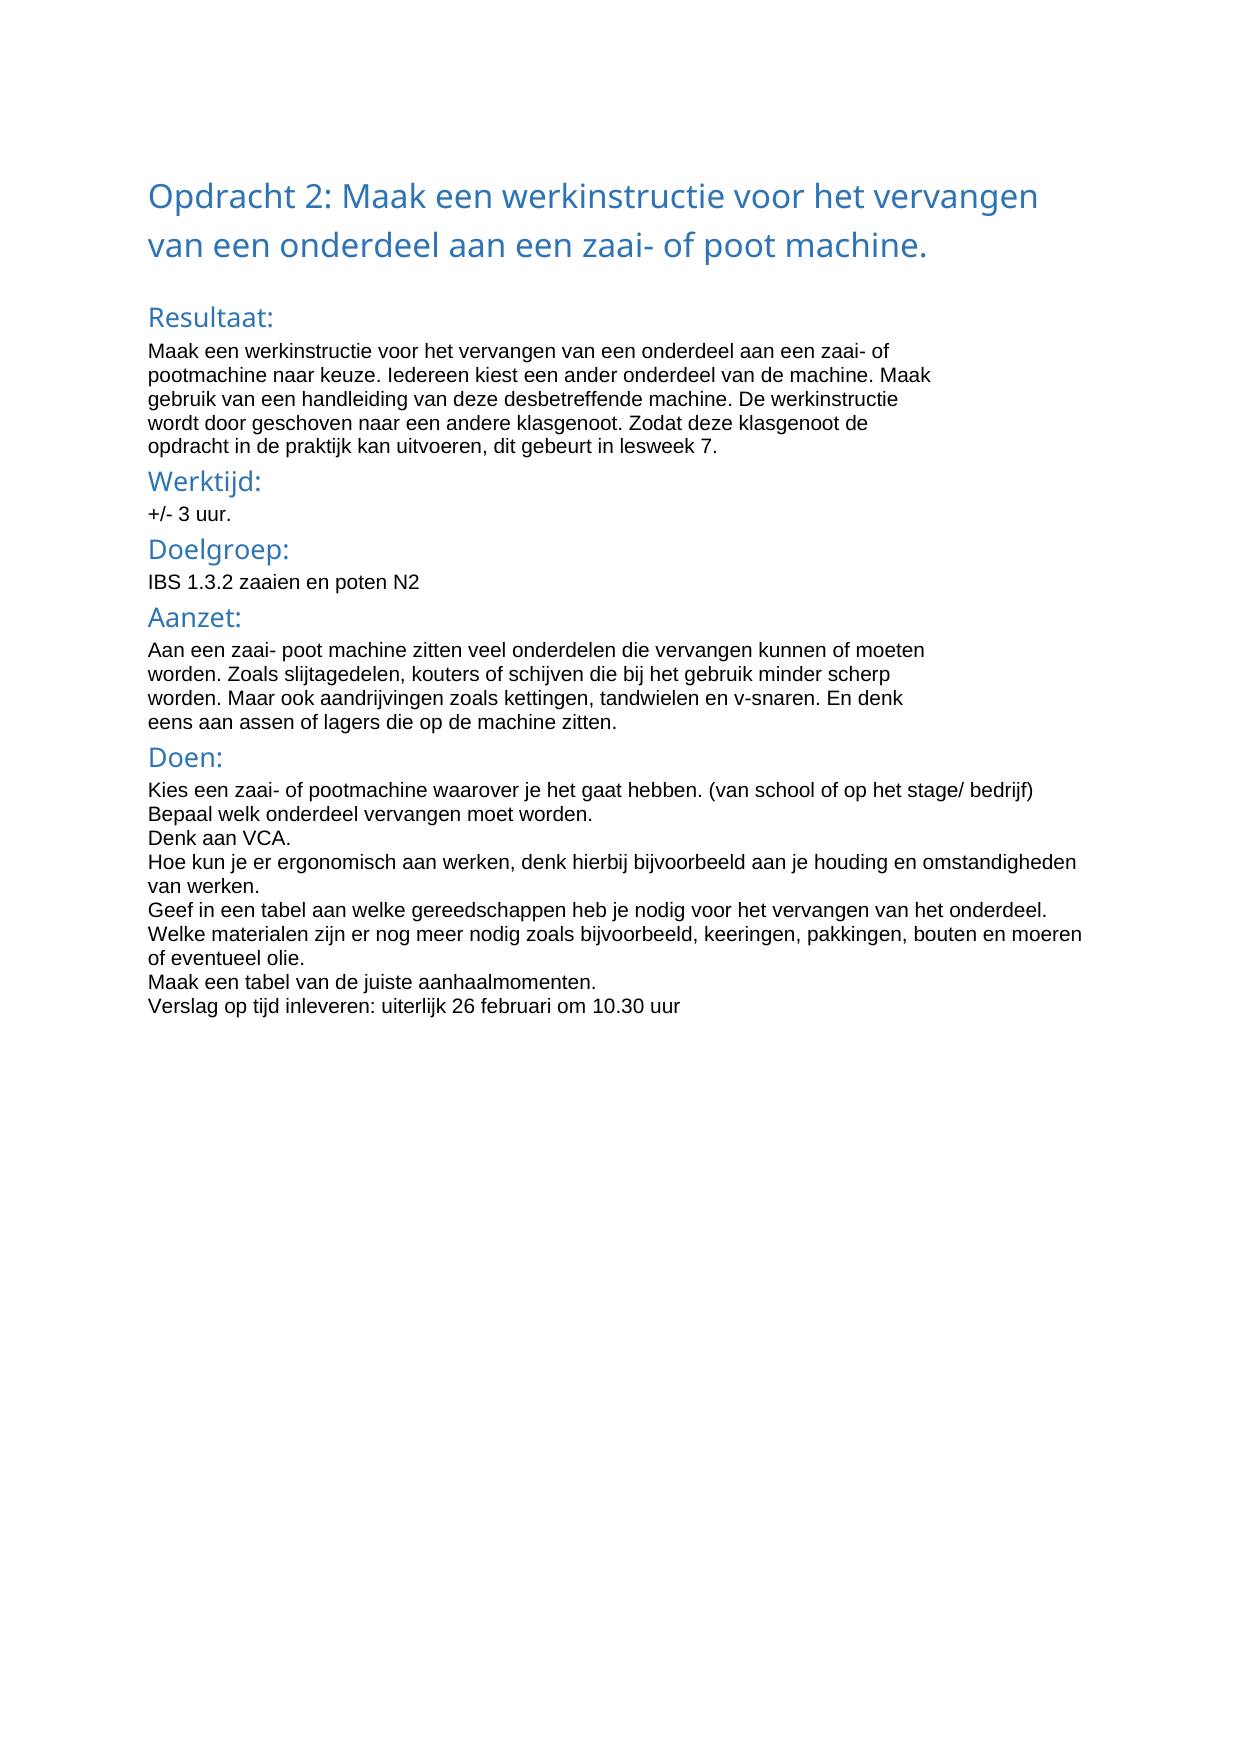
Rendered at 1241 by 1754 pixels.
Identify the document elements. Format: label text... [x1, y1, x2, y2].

text opdracht in de praktijk kan uitvoeren, dit gebeurt in lesweek 7. [148, 434, 1093, 458]
text worden. Maar ook aandrijvingen zoals kettingen, tandwielen en v-snaren. En denk [148, 686, 1093, 710]
text pootmachine naar keuze. Iedereen kiest een ander onderdeel van de machine. Maak [148, 362, 1093, 386]
text wordt door geschoven naar een andere klasgenoot. Zodat deze klasgenoot de [148, 410, 1093, 434]
text +/- 3 uur. [148, 502, 1093, 526]
text Verslag op tijd inleveren: uiterlijk 26 februari om 10.30 uur [148, 993, 1093, 1017]
text Maak een werkinstructie voor het vervangen van een onderdeel aan een zaai- of [148, 338, 1093, 362]
subtitle Doelgroep: [148, 530, 1093, 567]
text Aan een zaai- poot machine zitten veel onderdelen die vervangen kunnen of moeten [148, 638, 1093, 662]
text worden. Zoals slijtagedelen, kouters of schijven die bij het gebruik minder scherp [148, 662, 1093, 686]
text Bepaal welk onderdeel vervangen moet worden. [148, 802, 1093, 826]
text Geef in een tabel aan welke gereedschappen heb je nodig voor het vervangen van het onderdeel. [148, 898, 1093, 922]
text eens aan assen of lagers die op de machine zitten. [148, 710, 1093, 734]
subtitle Doen: [148, 738, 1093, 775]
subtitle Opdracht 2: Maak een werkinstructie voor het vervangen van een onderdeel aan een zaai- of poot machine. [148, 173, 1093, 267]
subtitle Aanzet: [148, 598, 1093, 635]
text Denk aan VCA. [148, 826, 1093, 850]
subtitle Resultaat: [148, 299, 1093, 336]
text IBS 1.3.2 zaaien en poten N2 [148, 570, 1093, 594]
subtitle Werktijd: [148, 462, 1093, 499]
text Maak een tabel van de juiste aanhaalmomenten. [148, 969, 1093, 993]
text Welke materialen zijn er nog meer nodig zoals bijvoorbeeld, keeringen, pakkingen, bouten en moeren of eventueel olie. [148, 922, 1093, 969]
text Hoe kun je er ergonomisch aan werken, denk hierbij bijvoorbeeld aan je houding en omstandigheden van werken. [148, 850, 1093, 898]
text Kies een zaai- of pootmachine waarover je het gaat hebben. (van school of op het stage/ bedrijf) [148, 778, 1093, 802]
text gebruik van een handleiding van deze desbetreffende machine. De werkinstructie [148, 386, 1093, 410]
